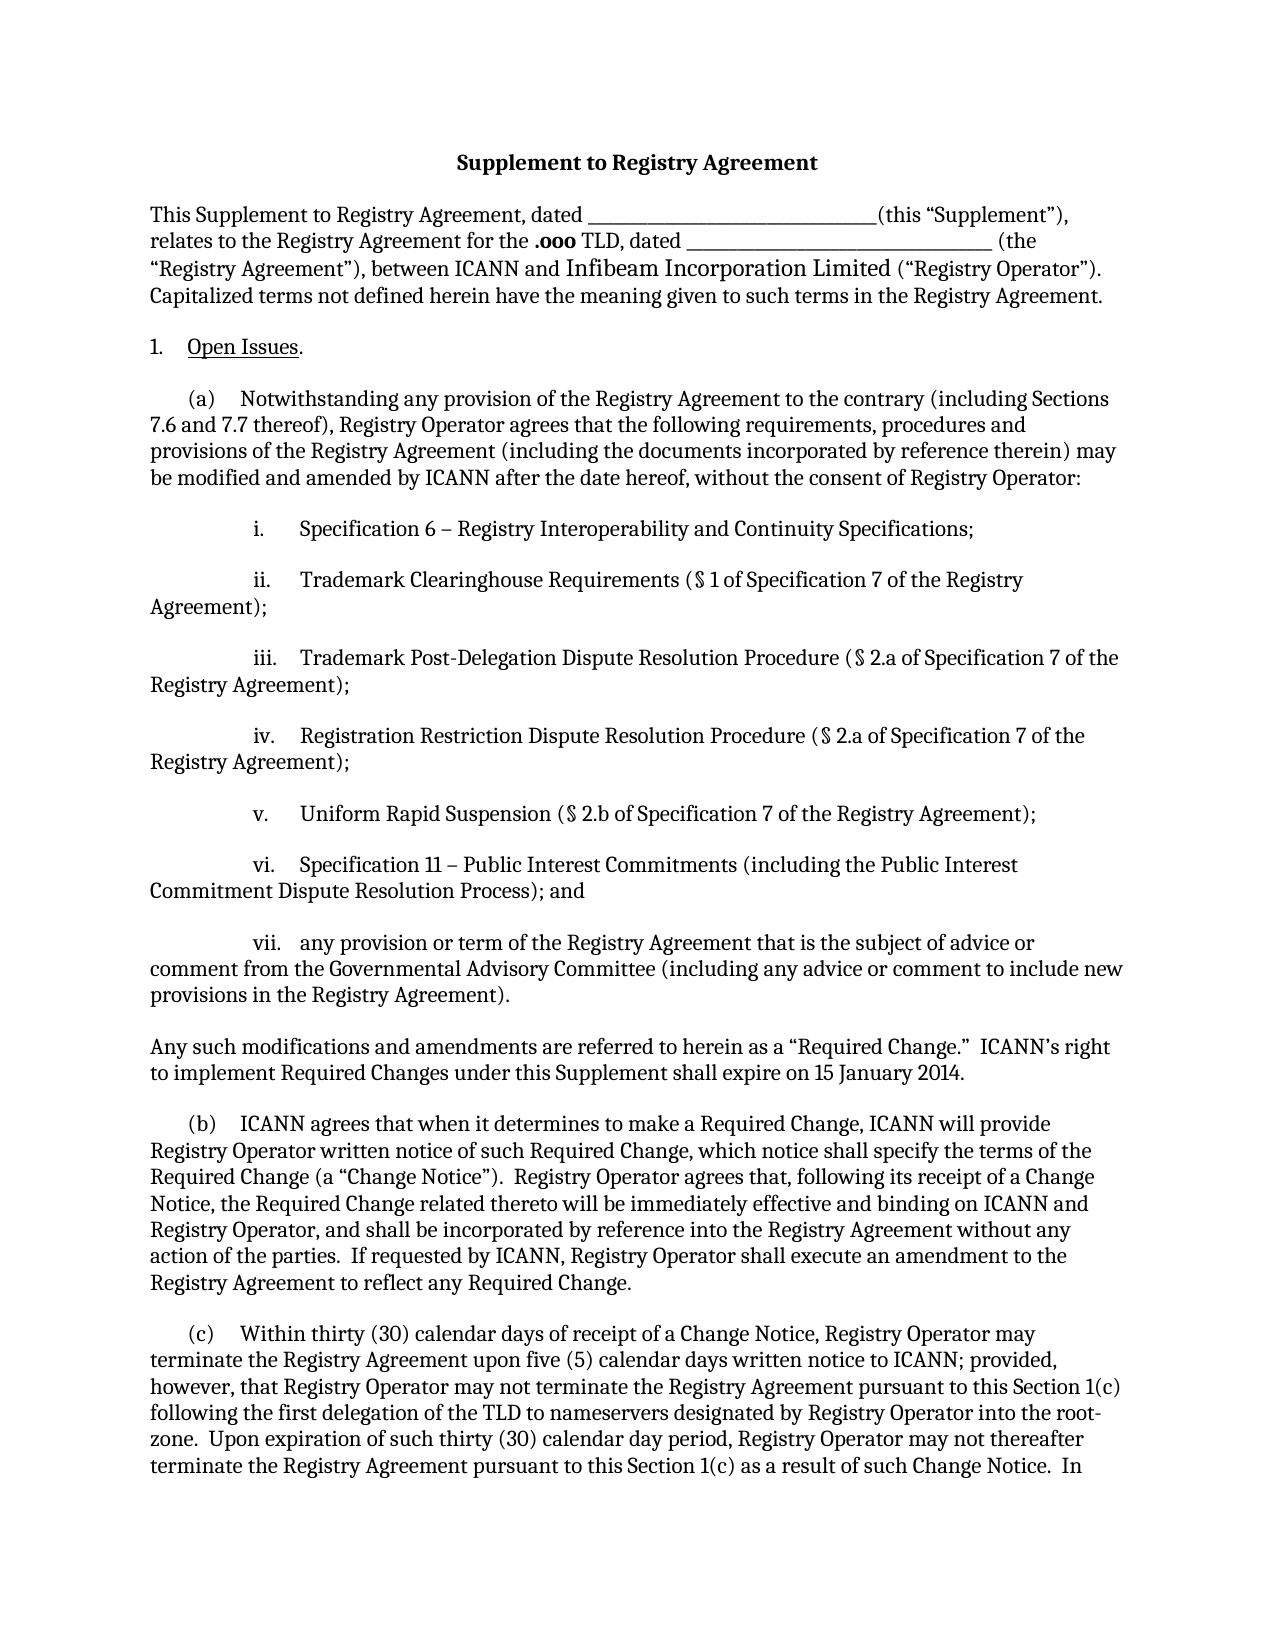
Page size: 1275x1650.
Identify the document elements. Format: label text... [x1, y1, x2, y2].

list Trademark Post-Delegation Dispute Resolution Procedure (§ 2.a of Specification 7 of the Registry Agreement); [150, 645, 1125, 698]
list Trademark Clearinghouse Requirements (§ 1 of Specification 7 of the Registry Agreement); [150, 567, 1125, 620]
list Open Issues. [150, 334, 1125, 361]
list Uniform Rapid Suspension (§ 2.b of Specification 7 of the Registry Agreement); [150, 800, 1125, 827]
list Specification 6 – Registry Interoperability and Continuity Specifications; [150, 516, 1125, 542]
list Notwithstanding any provision of the Registry Agreement to the contrary (including Sections 7.6 and 7.7 thereof), Registry Operator agrees that the following requirements, procedures and provisions of the Registry Agreement (including the documents incorporated by reference therein) may be modified and amended by ICANN after the date hereof, without the consent of Registry Operator: [150, 386, 1125, 491]
list Specification 11 – Public Interest Commitments (including the Public Interest Commitment Dispute Resolution Process); and [150, 852, 1125, 904]
list ICANN agrees that when it determines to make a Required Change, ICANN will provide Registry Operator written notice of such Required Change, which notice shall specify the terms of the Required Change (a “Change Notice”). Registry Operator agrees that, following its receipt of a Change Notice, the Required Change related thereto will be immediately effective and binding on ICANN and Registry Operator, and shall be incorporated by reference into the Registry Agreement without any action of the parties. If requested by ICANN, Registry Operator shall execute an amendment to the Registry Agreement to reflect any Required Change. [150, 1111, 1125, 1296]
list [150, 1321, 1125, 1479]
list Registration Restriction Dispute Resolution Procedure (§ 2.a of Specification 7 of the Registry Agreement); [150, 723, 1125, 775]
text This Supplement to Registry Agreement, dated __________________________________(this “Supplement”), relates to the Registry Agreement for the .ooo TLD, dated ____________________________________ (the “Registry Agreement”), between ICANN and Infibeam Incorporation Limited (“Registry Operator”). Capitalized terms not defined herein have the meaning given to such terms in the Registry Agreement. [150, 201, 1125, 309]
text Any such modifications and amendments are referred to herein as a “Required Change.” ICANN’s right to implement Required Changes under this Supplement shall expire on 15 January 2014. [150, 1033, 1125, 1086]
list any provision or term of the Registry Agreement that is the subject of advice or comment from the Governmental Advisory Committee (including any advice or comment to include new provisions in the Registry Agreement). [150, 929, 1125, 1008]
text Supplement to Registry Agreement [150, 150, 1125, 176]
